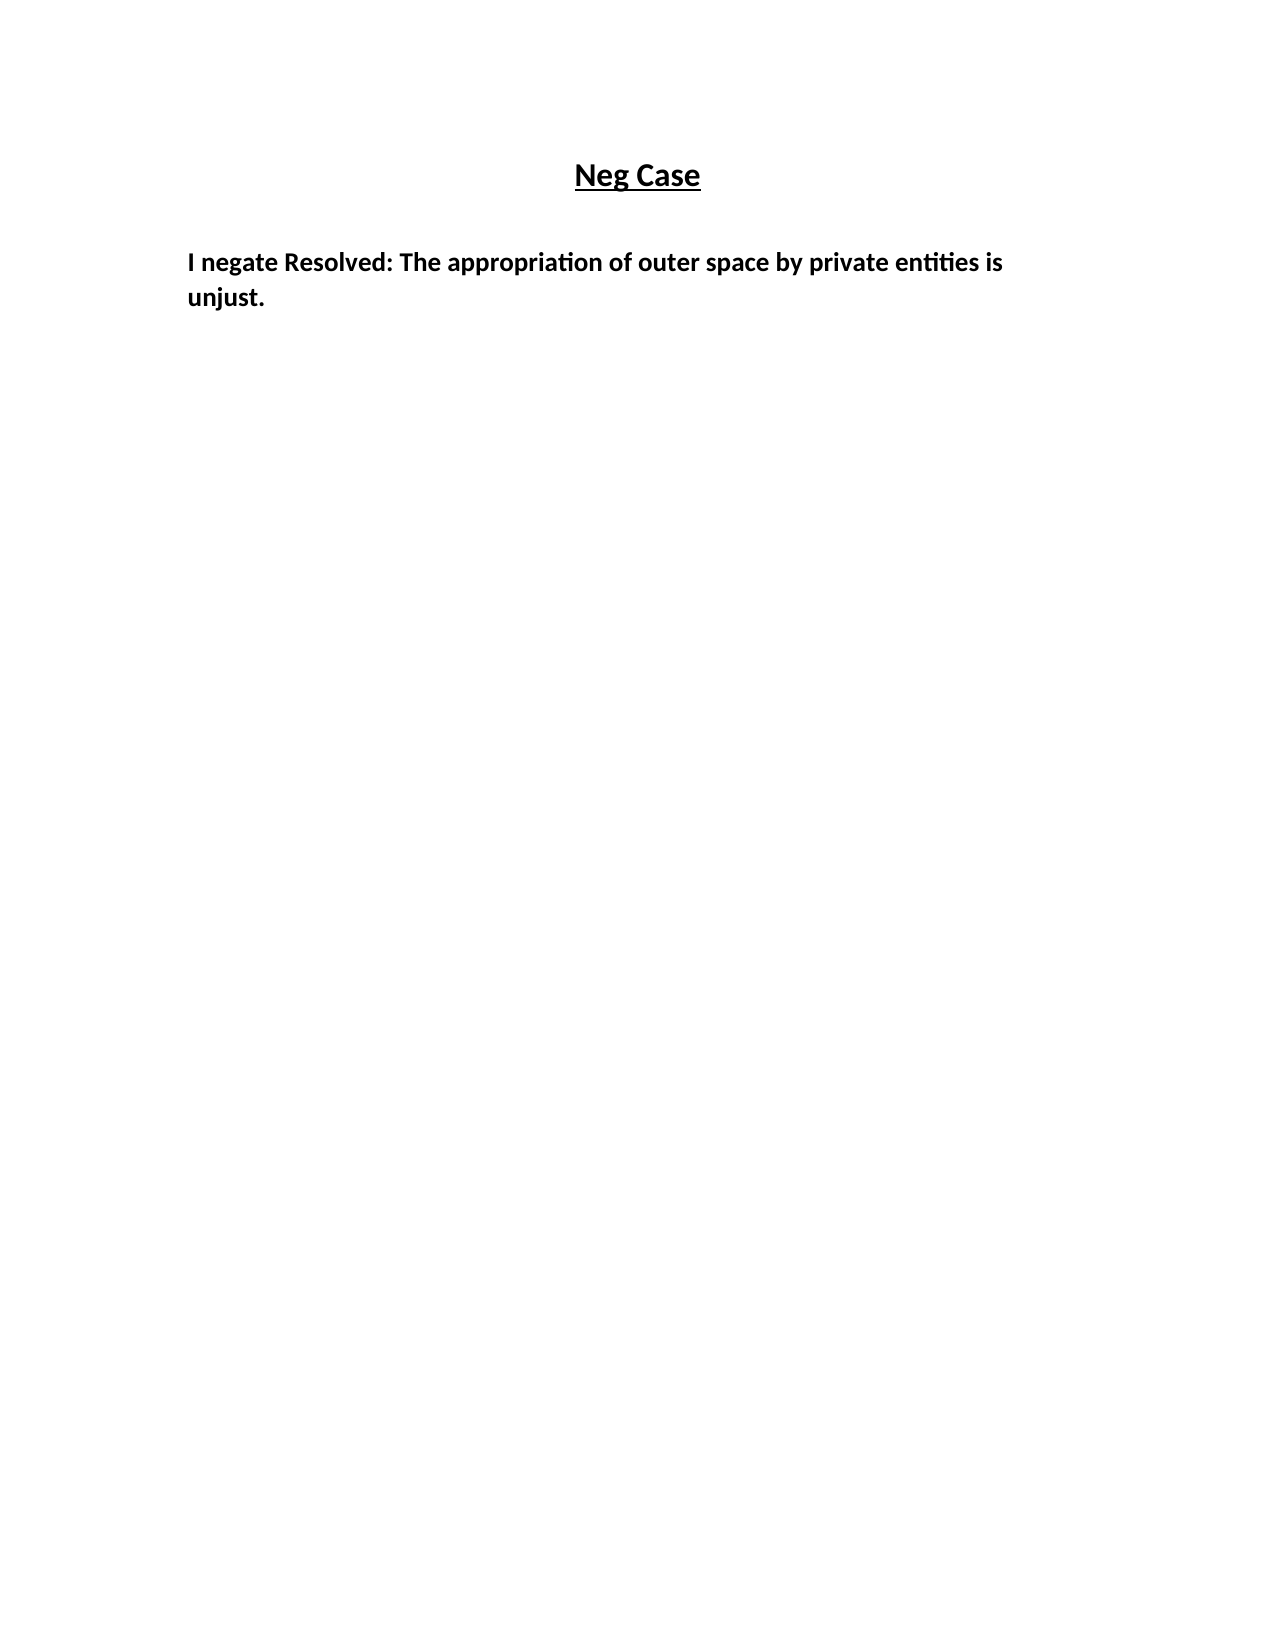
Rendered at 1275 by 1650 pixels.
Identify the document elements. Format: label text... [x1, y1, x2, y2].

subtitle Neg Case [187, 154, 1087, 195]
subtitle I negate Resolved: The appropriation of outer space by private entities is unjust. [187, 245, 1087, 314]
